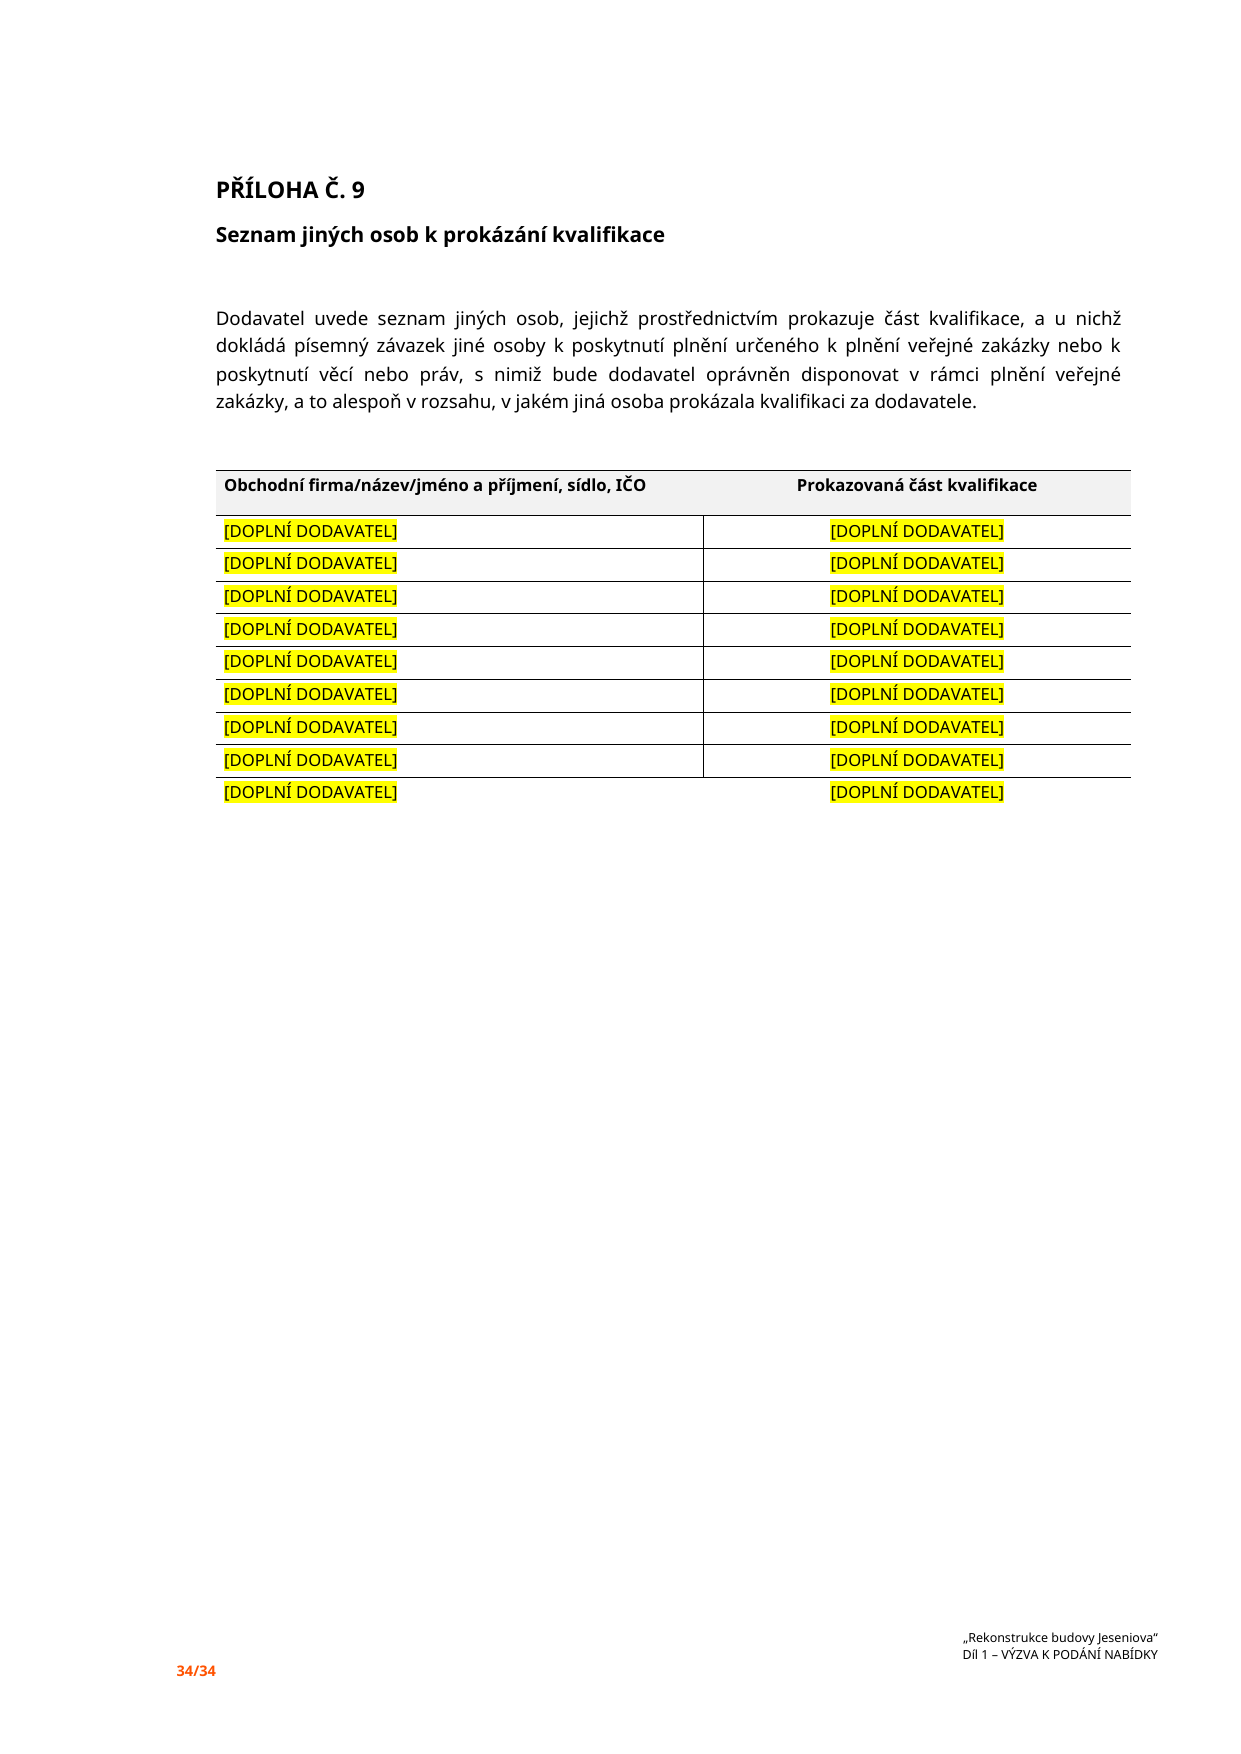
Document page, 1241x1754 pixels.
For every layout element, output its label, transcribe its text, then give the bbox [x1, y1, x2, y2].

text Příloha č. 9 [216, 174, 1122, 205]
text Seznam jiných osob k prokázání kvalifikace [216, 221, 1122, 249]
table_cell [DOPLNÍ DODAVATEL] [216, 745, 703, 777]
table_cell [DOPLNÍ DODAVATEL] [703, 778, 1131, 809]
table_header Prokazovaná část kvalifikace [703, 471, 1131, 515]
table_cell [DOPLNÍ DODAVATEL] [216, 549, 703, 581]
table_header Obchodní firma/název/jméno a příjmení, sídlo, IČO [216, 471, 703, 515]
table_cell [DOPLNÍ DODAVATEL] [216, 680, 703, 711]
table_cell [DOPLNÍ DODAVATEL] [216, 516, 703, 548]
text Dodavatel uvede seznam jiných osob, jejichž prostřednictvím prokazuje část kvalifikace, a u nichž dokládá písemný závazek jiné osoby k poskytnutí plnění určeného k plnění veřejné zakázky nebo k poskytnutí věcí nebo práv, s nimiž bude dodavatel oprávněn disponovat v rámci plnění veřejné zakázky, a to alespoň v rozsahu, v jakém jiná osoba prokázala kvalifikaci za dodavatele. [216, 305, 1122, 414]
table_cell [DOPLNÍ DODAVATEL] [704, 647, 1131, 679]
table_cell [DOPLNÍ DODAVATEL] [216, 647, 703, 679]
table_cell [DOPLNÍ DODAVATEL] [704, 680, 1131, 711]
table_cell [DOPLNÍ DODAVATEL] [704, 582, 1131, 613]
table_cell [DOPLNÍ DODAVATEL] [216, 713, 703, 744]
table_cell [DOPLNÍ DODAVATEL] [704, 713, 1131, 744]
table_cell [DOPLNÍ DODAVATEL] [216, 778, 703, 809]
table_cell [DOPLNÍ DODAVATEL] [704, 614, 1131, 646]
table_cell [DOPLNÍ DODAVATEL] [704, 516, 1131, 548]
table_cell [DOPLNÍ DODAVATEL] [216, 582, 703, 613]
table_cell [DOPLNÍ DODAVATEL] [704, 549, 1131, 581]
table_cell [DOPLNÍ DODAVATEL] [216, 614, 703, 646]
table_cell [DOPLNÍ DODAVATEL] [704, 745, 1131, 777]
